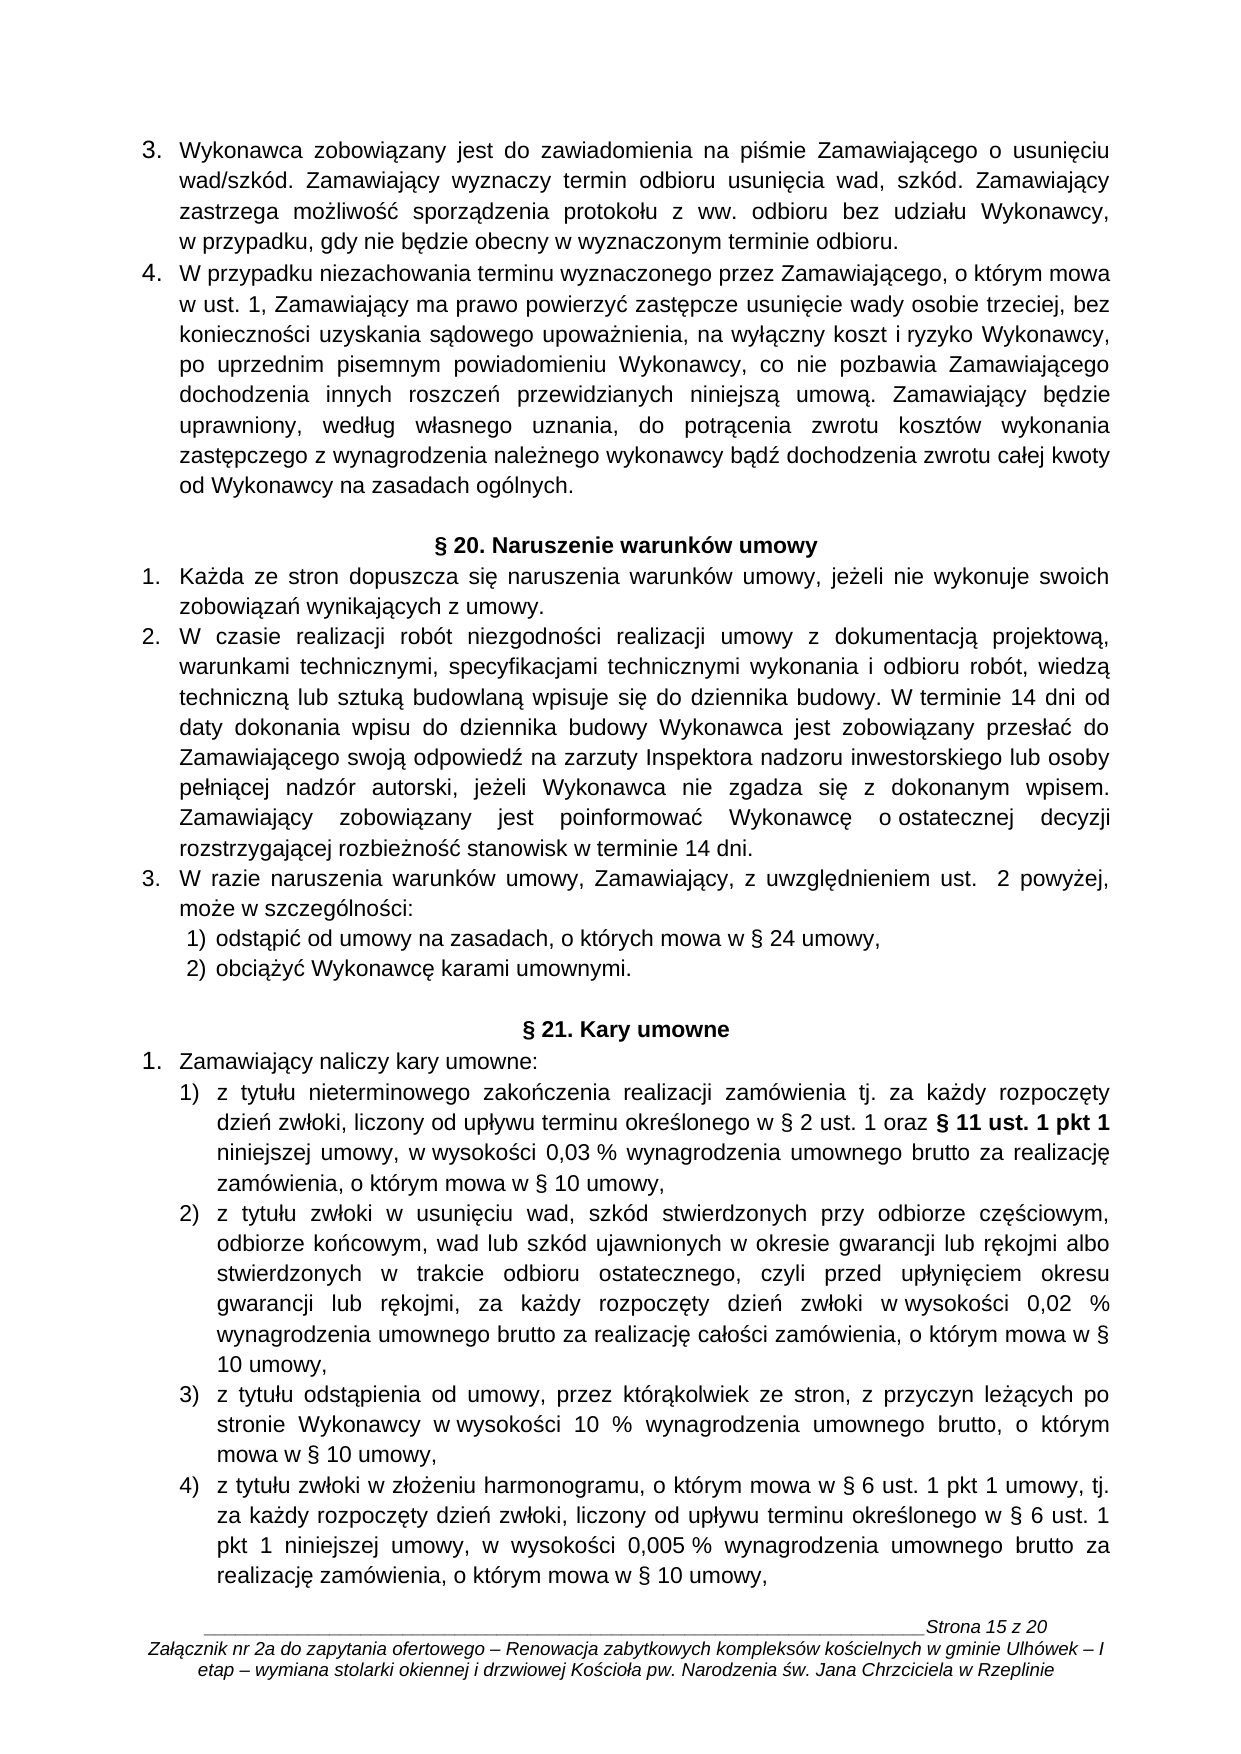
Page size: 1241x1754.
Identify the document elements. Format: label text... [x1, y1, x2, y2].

text § 21. Kary umowne [142, 1016, 1110, 1042]
list Każda ze stron dopuszcza się naruszenia warunków umowy, jeżeli nie wykonuje swoich zobowiązań wynikających z umowy. [142, 563, 1110, 619]
list Zamawiający naliczy kary umowne: [142, 1046, 1110, 1075]
list W przypadku niezachowania terminu wyznaczonego przez Zamawiającego, o którym mowa w ust. 1, Zamawiający ma prawo powierzyć zastępcze usunięcie wady osobie trzeciej, bez konieczności uzyskania sądowego upoważnienia, na wyłączny koszt i ryzyko Wykonawcy, po uprzednim pisemnym powiadomieniu Wykonawcy, co nie pozbawia Zamawiającego dochodzenia innych roszczeń przewidzianych niniejszą umową. Zamawiający będzie uprawniony, według własnego uznania, do potrącenia zwrotu kosztów wykonania zastępczego z wynagrodzenia należnego wykonawcy bądź dochodzenia zwrotu całej kwoty od Wykonawcy na zasadach ogólnych. [142, 258, 1110, 498]
list W czasie realizacji robót niezgodności realizacji umowy z dokumentacją projektową, warunkami technicznymi, specyfikacjami technicznymi wykonania i odbioru robót, wiedzą techniczną lub sztuką budowlaną wpisuje się do dziennika budowy. W terminie 14 dni od daty dokonania wpisu do dziennika budowy Wykonawca jest zobowiązany przesłać do Zamawiającego swoją odpowiedź na zarzuty Inspektora nadzoru inwestorskiego lub osoby pełniącej nadzór autorski, jeżeli Wykonawca nie zgadza się z dokonanym wpisem. Zamawiający zobowiązany jest poinformować Wykonawcę o ostatecznej decyzji rozstrzygającej rozbieżność stanowisk w terminie 14 dni. [142, 623, 1110, 861]
list z tytułu nieterminowego zakończenia realizacji zamówienia tj. za każdy rozpoczęty dzień zwłoki, liczony od upływu terminu określonego w § 2 ust. 1 oraz § 11 ust. 1 pkt 1 niniejszej umowy, w wysokości 0,03 % wynagrodzenia umownego brutto za realizację zamówienia, o którym mowa w § 10 umowy, [179, 1079, 1110, 1196]
list W razie naruszenia warunków umowy, Zamawiający, z uwzględnieniem ust. 2 powyżej, może w szczególności: [142, 865, 1110, 921]
list odstąpić od umowy na zasadach, o których mowa w § 24 umowy, [186, 925, 1110, 951]
text § 20. Naruszenie warunków umowy [142, 532, 1110, 559]
list obciążyć Wykonawcę karami umownymi. [186, 955, 1110, 982]
list z tytułu zwłoki w usunięciu wad, szkód stwierdzonych przy odbiorze częściowym, odbiorze końcowym, wad lub szkód ujawnionych w okresie gwarancji lub rękojmi albo stwierdzonych w trakcie odbioru ostatecznego, czyli przed upłynięciem okresu gwarancji lub rękojmi, za każdy rozpoczęty dzień zwłoki w wysokości 0,02 % wynagrodzenia umownego brutto za realizację całości zamówienia, o którym mowa w § 10 umowy, [179, 1200, 1110, 1377]
list Wykonawca zobowiązany jest do zawiadomienia na piśmie Zamawiającego o usunięciu wad/szkód. Zamawiający wyznaczy termin odbioru usunięcia wad, szkód. Zamawiający zastrzega możliwość sporządzenia protokołu z ww. odbioru bez udziału Wykonawcy, w przypadku, gdy nie będzie obecny w wyznaczonym terminie odbioru. [142, 135, 1110, 254]
list z tytułu odstąpienia od umowy, przez którąkolwiek ze stron, z przyczyn leżących po stronie Wykonawcy w wysokości 10 % wynagrodzenia umownego brutto, o którym mowa w § 10 umowy, [179, 1381, 1110, 1468]
list z tytułu zwłoki w złożeniu harmonogramu, o którym mowa w § 6 ust. 1 pkt 1 umowy, tj. za każdy rozpoczęty dzień zwłoki, liczony od upływu terminu określonego w § 6 ust. 1 pkt 1 niniejszej umowy, w wysokości 0,005 % wynagrodzenia umownego brutto za realizację zamówienia, o którym mowa w § 10 umowy, [179, 1472, 1110, 1589]
